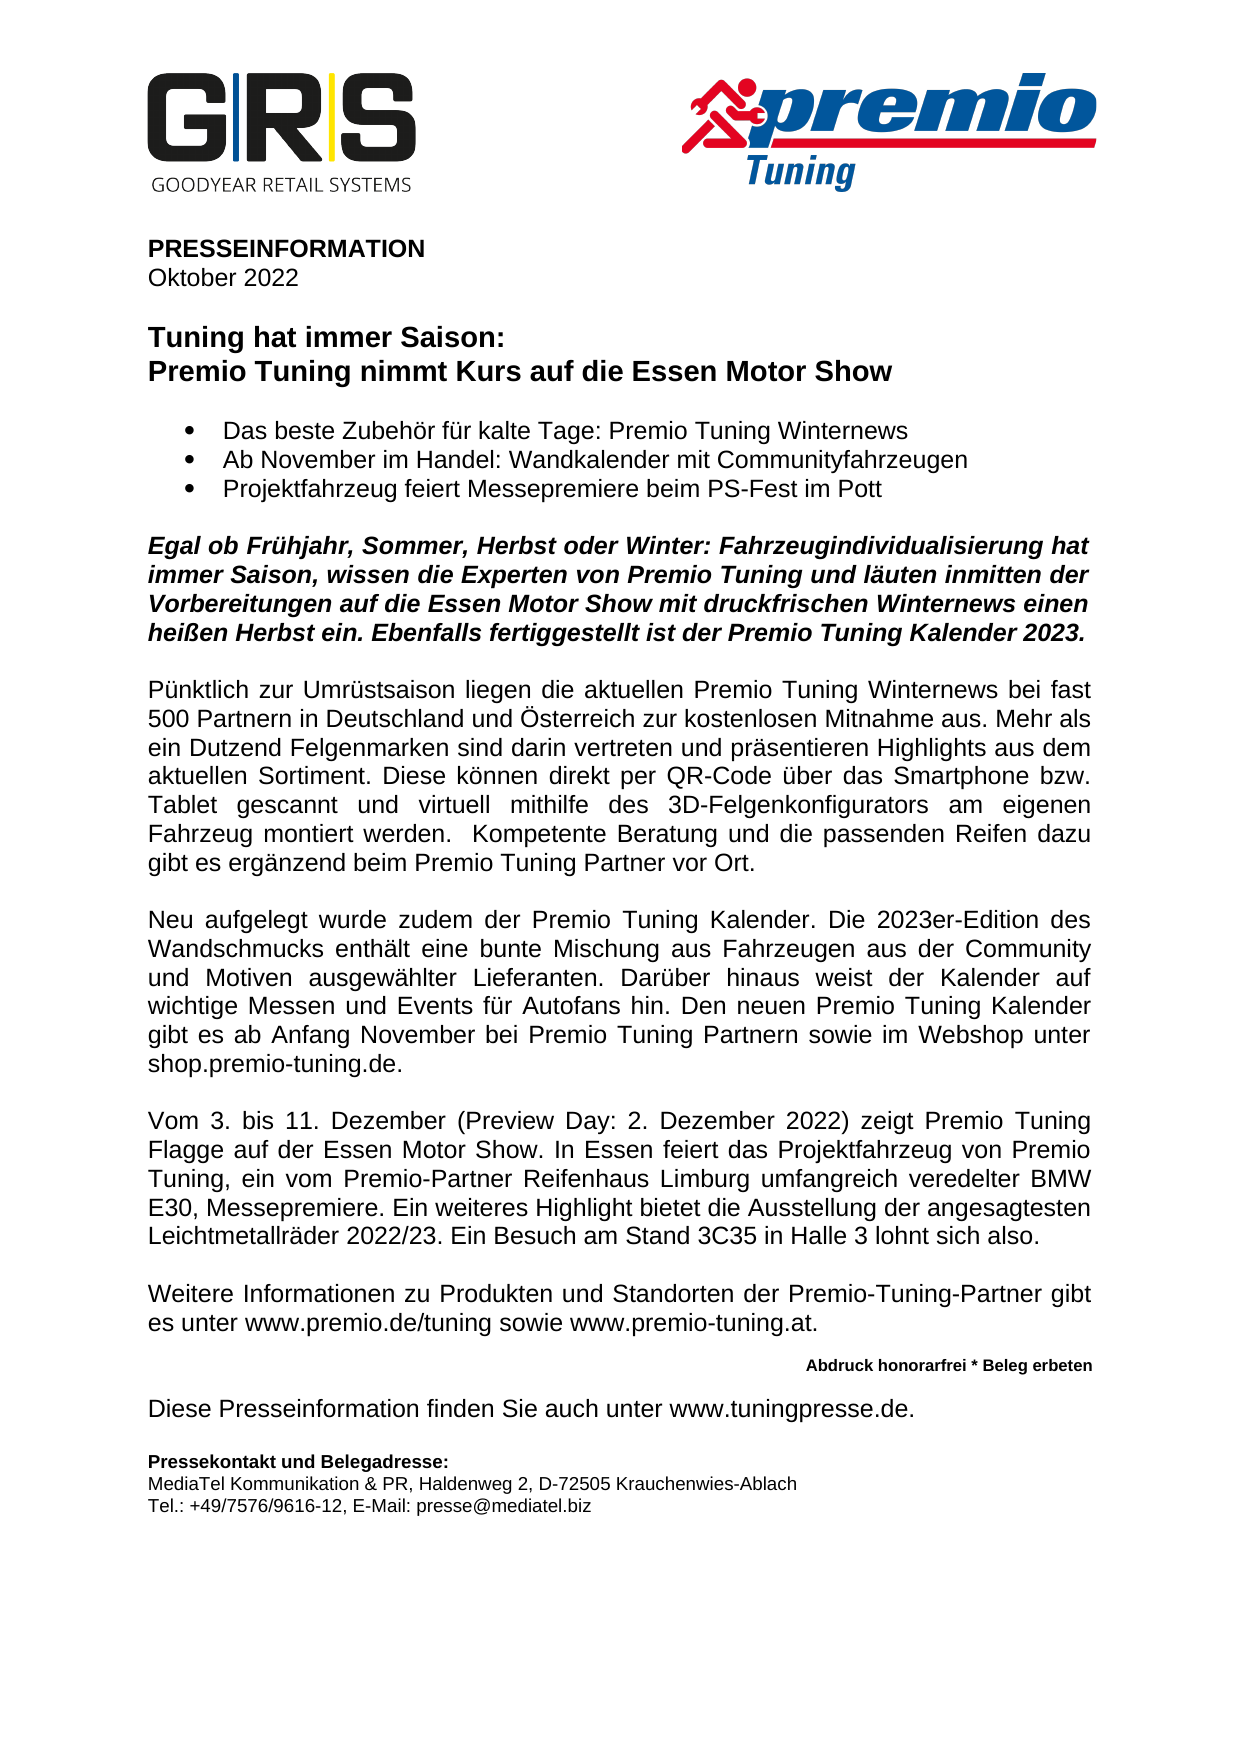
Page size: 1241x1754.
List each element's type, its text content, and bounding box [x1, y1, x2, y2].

text Pünktlich zur Umrüstsaison liegen die aktuellen Premio Tuning Winternews bei fast 500 Partnern in Deutschland und Österreich zur kostenlosen Mitnahme aus. Mehr als ein Dutzend Felgenmarken sind darin vertreten und präsentieren Highlights aus dem aktuellen Sortiment. Diese können direkt per QR-Code über das Smartphone bzw. Tablet gescannt und virtuell mithilfe des 3D-Felgenkonfigurators am eigenen Fahrzeug montiert werden. Kompetente Beratung und die passenden Reifen dazu gibt es ergänzend beim Premio Tuning Partner vor Ort. [148, 675, 1093, 876]
picture [682, 73, 1097, 192]
text PRESSEINFORMATION [148, 234, 1093, 263]
text Diese Presseinformation finden Sie auch unter www.tuningpresse.de. [148, 1394, 1093, 1422]
text Tuning hat immer Saison: [148, 320, 1093, 354]
list Projektfahrzeug feiert Messepremiere beim PS-Fest im Pott [185, 474, 1093, 502]
text Tel.: +49/7576/9616-12, E-Mail: presse@mediatel.biz [148, 1494, 1093, 1516]
picture [147, 73, 416, 192]
text Premio Tuning nimmt Kurs auf die Essen Motor Show [148, 354, 1093, 387]
text Oktober 2022 [148, 263, 1093, 291]
text Vom 3. bis 11. Dezember (Preview Day: 2. Dezember 2022) zeigt Premio Tuning Flagge auf der Essen Motor Show. In Essen feiert das Projektfahrzeug von Premio Tuning, ein vom Premio-Partner Reifenhaus Limburg umfangreich veredelter BMW E30, Messepremiere. Ein weiteres Highlight bietet die Ausstellung der angesagtesten Leichtmetallräder 2022/23. Ein Besuch am Stand 3C35 in Halle 3 lohnt sich also. [148, 1106, 1093, 1250]
text Neu aufgelegt wurde zudem der Premio Tuning Kalender. Die 2023er-Edition des Wandschmucks enthält eine bunte Mischung aus Fahrzeugen aus der Community und Motiven ausgewählter Lieferanten. Darüber hinaus weist der Kalender auf wichtige Messen und Events für Autofans hin. Den neuen Premio Tuning Kalender gibt es ab Anfang November bei Premio Tuning Partnern sowie im Webshop unter shop.premio-tuning.de. [148, 905, 1093, 1077]
list Das beste Zubehör für kalte Tage: Premio Tuning Winternews [185, 416, 1093, 445]
text MediaTel Kommunikation & PR, Haldenweg 2, D-72505 Krauchenwies-Ablach [148, 1473, 1093, 1494]
text Abdruck honorarfrei * Beleg erbeten [148, 1355, 1093, 1374]
text Egal ob Frühjahr, Sommer, Herbst oder Winter: Fahrzeugindividualisierung hat immer Saison, wissen die Experten von Premio Tuning und läuten inmitten der Vorbereitungen auf die Essen Motor Show mit druckfrischen Winternews einen heißen Herbst ein. Ebenfalls fertiggestellt ist der Premio Tuning Kalender 2023. [148, 531, 1093, 646]
text Pressekontakt und Belegadresse: [148, 1451, 1093, 1473]
list Ab November im Handel: Wandkalender mit Communityfahrzeugen [185, 445, 1093, 474]
text Weitere Informationen zu Produkten und Standorten der Premio-Tuning-Partner gibt es unter www.premio.de/tuning sowie www.premio-tuning.at. [148, 1279, 1093, 1336]
